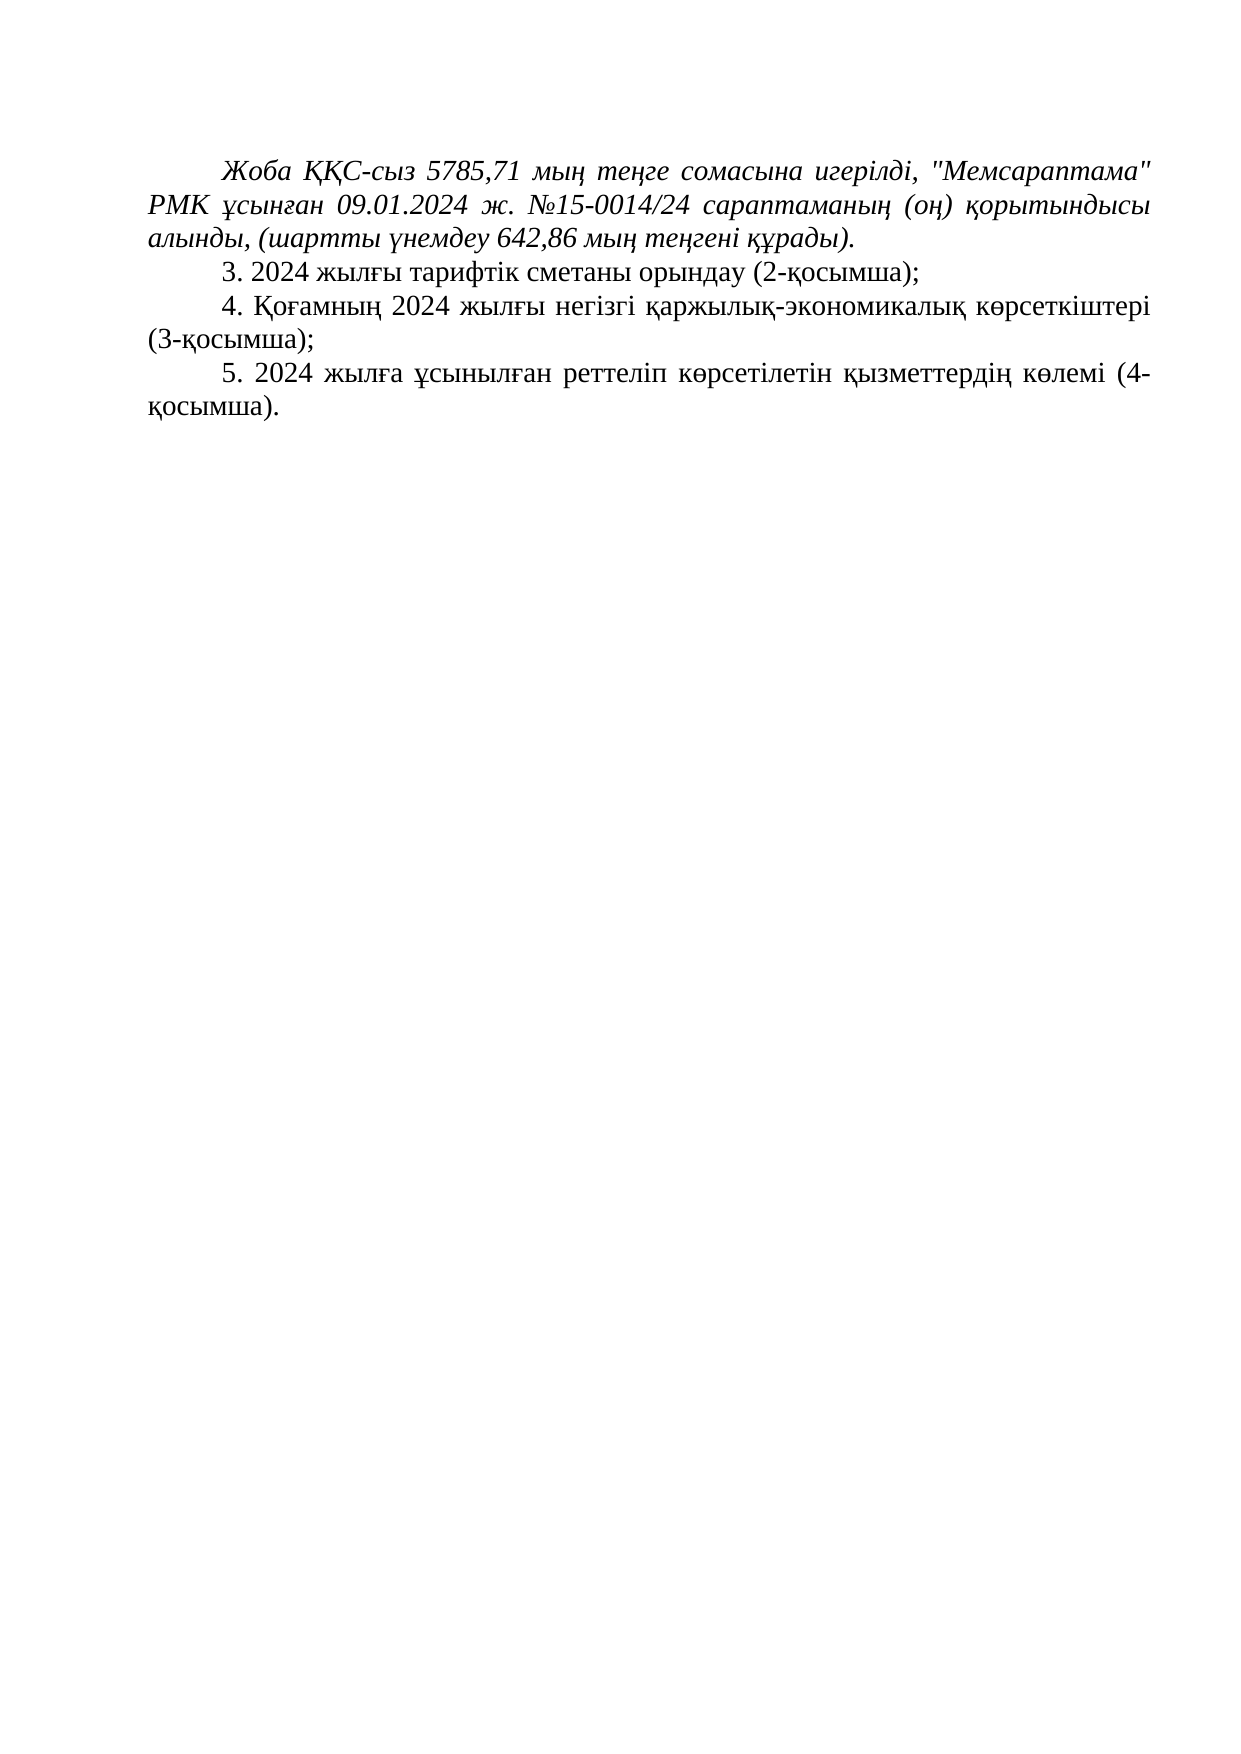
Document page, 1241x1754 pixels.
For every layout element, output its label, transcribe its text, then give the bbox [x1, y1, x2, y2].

text Жоба ҚҚС-сыз 5785,71 мың теңге сомасына игерілді, "Мемсараптама" РМК ұсынған 09.01.2024 ж. №15-0014/24 сараптаманың (оң) қорытындысы алынды, (шартты үнемдеу 642,86 мың теңгені құрады). [148, 153, 1152, 254]
text 4. Қоғамның 2024 жылғы негізгі қаржылық-экономикалық көрсеткіштері (3-қосымша); [148, 288, 1152, 355]
text 3. 2024 жылғы тарифтік сметаны орындау (2-қосымша); [148, 254, 1152, 288]
text 5. 2024 жылға ұсынылған реттеліп көрсетілетін қызметтердің көлемі (4-қосымша). [148, 355, 1152, 422]
